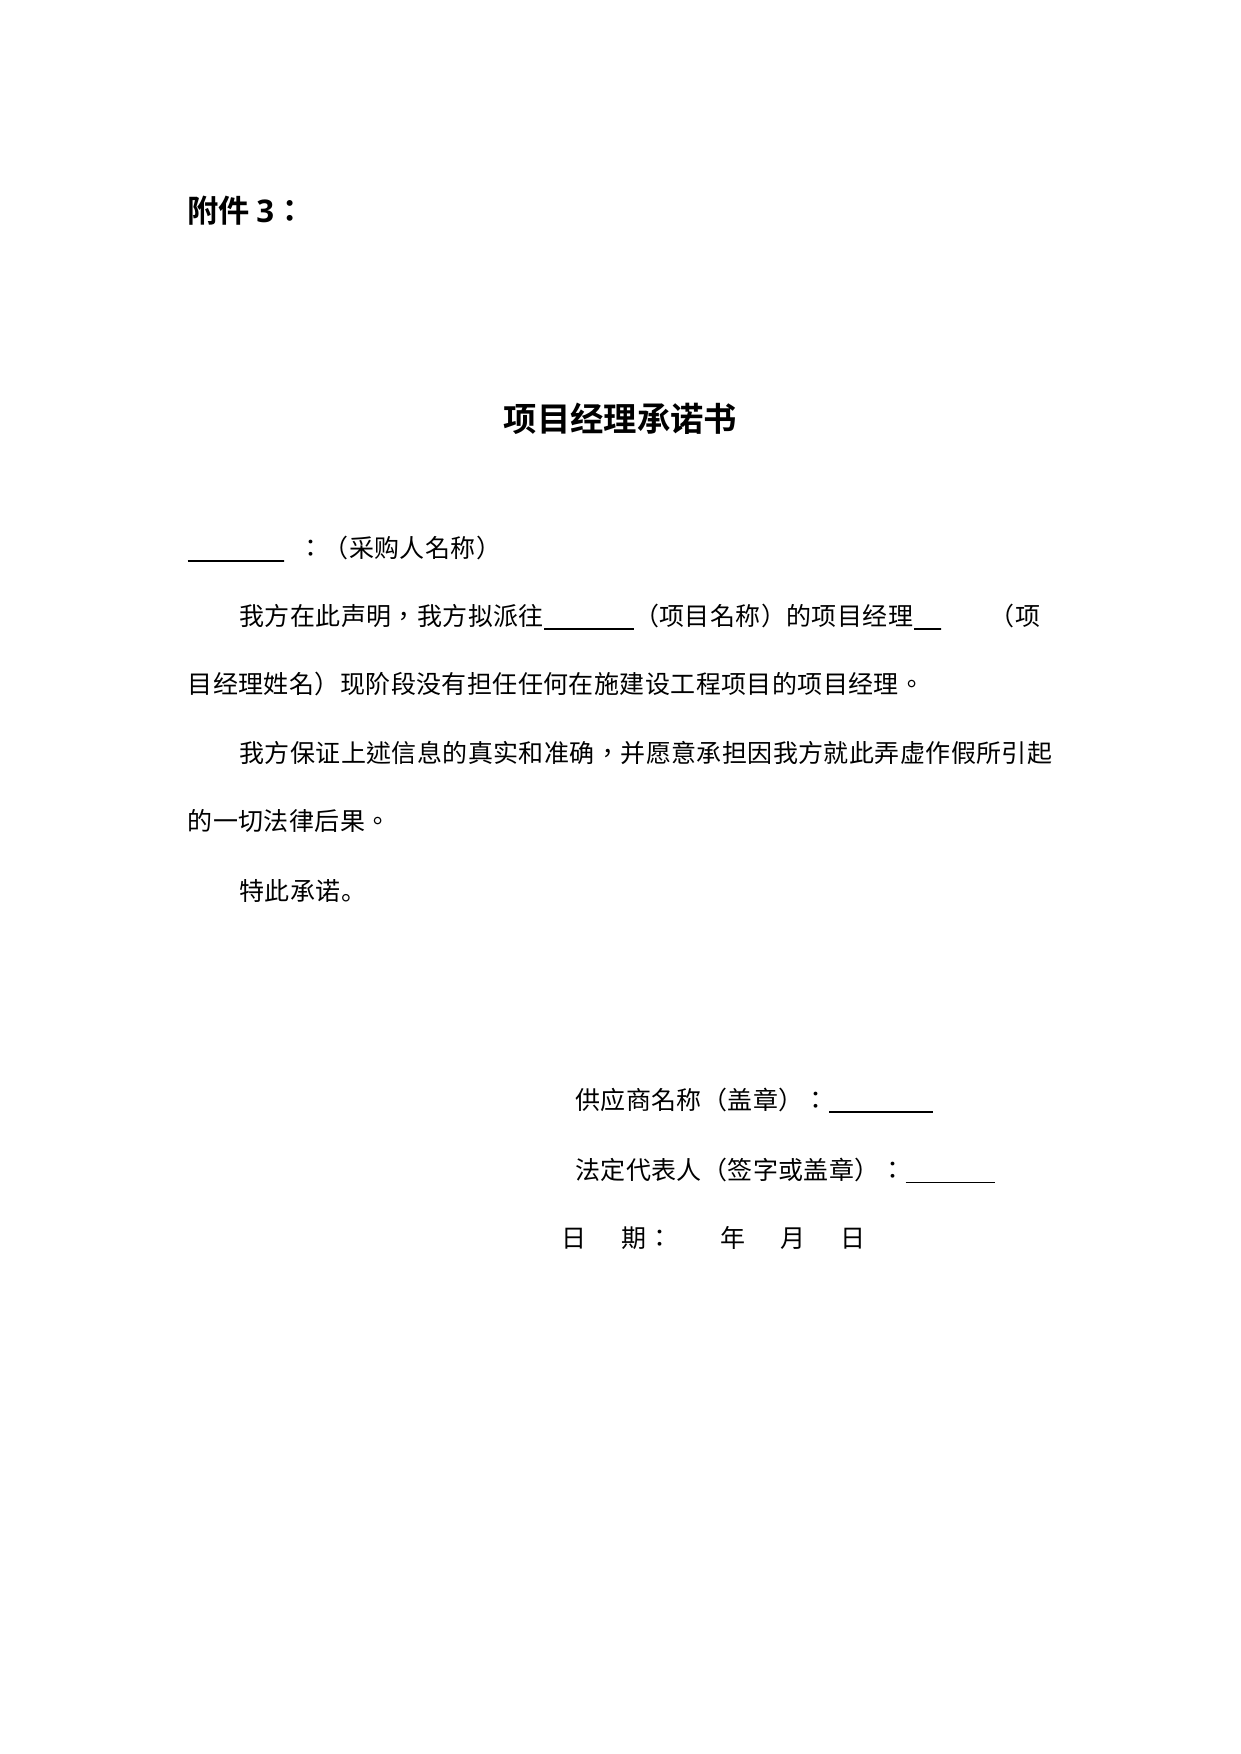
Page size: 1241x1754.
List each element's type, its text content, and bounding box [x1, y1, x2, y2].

subtitle 附件3： [187, 189, 1053, 232]
text 日 期： 年 月 日 [187, 1221, 1053, 1255]
text 我方在此声明，我方拟派往 （项目名称）的项目经理 （项目经理姓名）现阶段没有担任任何在施建设工程项目的项目经理。 [187, 599, 1053, 701]
text 我方保证上述信息的真实和准确，并愿意承担因我方就此弄虚作假所引起的一切法律后果。 [187, 735, 1053, 837]
text 法定代表人（签字或盖章）： [187, 1153, 1053, 1187]
subtitle 项目经理承诺书 [187, 395, 1053, 441]
text 特此承诺。 [187, 871, 1053, 908]
text 供应商名称（盖章）： [187, 1080, 1053, 1116]
text ：（采购人名称） [187, 531, 1053, 565]
